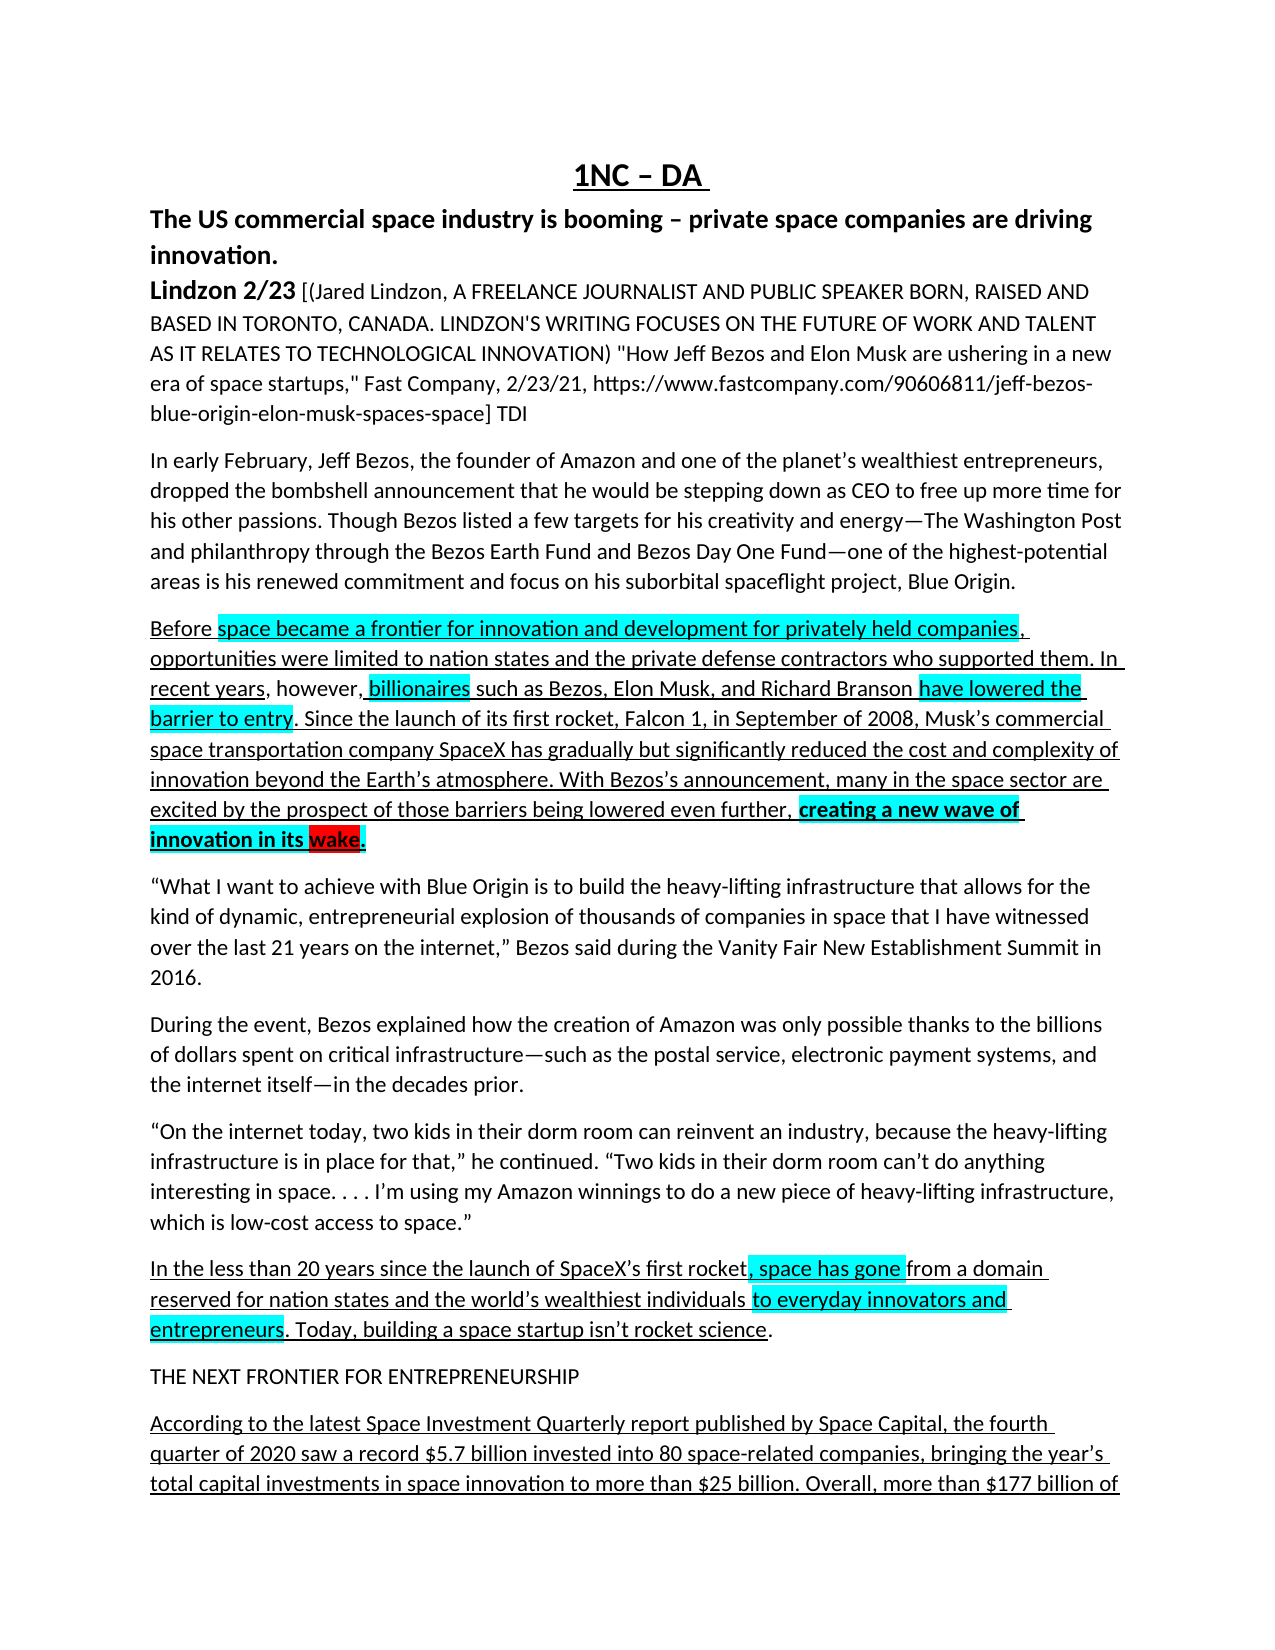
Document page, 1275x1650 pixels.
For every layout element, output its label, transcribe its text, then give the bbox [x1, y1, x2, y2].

text During the event, Bezos explained how the creation of Amazon was only possible thanks to the billions of dollars spent on critical infrastructure—such as the postal service, electronic payment systems, and the internet itself—in the decades prior. [150, 1010, 1125, 1098]
text In the less than 20 years since the launch of SpaceX’s first rocket, space has gone from a domain reserved for nation states and the world’s wealthiest individuals to everyday innovators and entrepreneurs. Today, building a space startup isn’t rocket science. [150, 1254, 1125, 1343]
subtitle The US commercial space industry is booming – private space companies are driving innovation. [150, 202, 1125, 271]
subtitle 1NC – DA [150, 154, 1125, 195]
text “What I want to achieve with Blue Origin is to build the heavy-lifting infrastructure that allows for the kind of dynamic, entrepreneurial explosion of thousands of companies in space that I have witnessed over the last 21 years on the internet,” Bezos said during the Vanity Fair New Establishment Summit in 2016. [150, 872, 1125, 991]
text Lindzon 2/23 [(Jared Lindzon, A FREELANCE JOURNALIST AND PUBLIC SPEAKER BORN, RAISED AND BASED IN TORONTO, CANADA. LINDZON'S WRITING FOCUSES ON THE FUTURE OF WORK AND TALENT AS IT RELATES TO TECHNOLOGICAL INNOVATION) "How Jeff Bezos and Elon Musk are ushering in a new era of space startups," Fast Company, 2/23/21, https://www.fastcompany.com/90606811/jeff-bezos-blue-origin-elon-musk-spaces-space] TDI [150, 273, 1125, 427]
text In early February, Jeff Bezos, the founder of Amazon and one of the planet’s wealthiest entrepreneurs, dropped the bombshell announcement that he would be stepping down as CEO to free up more time for his other passions. Though Bezos listed a few targets for his creativity and energy—The Washington Post and philanthropy through the Bezos Earth Fund and Bezos Day One Fund—one of the highest-potential areas is his renewed commitment and focus on his suborbital spaceflight project, Blue Origin. [150, 446, 1125, 595]
text Before space became a frontier for innovation and development for privately held companies, opportunities were limited to nation states and the private defense contractors who supported them. In recent years, however, billionaires such as Bezos, Elon Musk, and Richard Branson have lowered the barrier to entry. Since the launch of its first rocket, Falcon 1, in September of 2008, Musk’s commercial space transportation company SpaceX has gradually but significantly reduced the cost and complexity of innovation beyond the Earth’s atmosphere. With Bezos’s announcement, many in the space sector are excited by the prospect of those barriers being lowered even further, creating a new wave of innovation in its wake. [150, 670, 1125, 853]
text “On the internet today, two kids in their dorm room can reinvent an industry, because the heavy-lifting infrastructure is in place for that,” he continued. “Two kids in their dorm room can’t do anything interesting in space. . . . I’m using my Amazon winnings to do a new piece of heavy-lifting infrastructure, which is low-cost access to space.” [150, 1117, 1125, 1236]
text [150, 1409, 1125, 1497]
text Before space became a frontier for innovation and development for privately held companies, opportunities were limited to nation states and the private defense contractors who supported them. In recent years, however, billionaires such as Bezos, Elon Musk, and Richard Branson have lowered the barrier to entry. Since the launch of its first rocket, Falcon 1, in September of 2008, Musk’s commercial space transportation company SpaceX has gradually but significantly reduced the cost and complexity of innovation beyond the Earth’s atmosphere. With Bezos’s announcement, many in the space sector are excited by the prospect of those barriers being lowered even further, creating a new wave of innovation in its wake. [150, 614, 1125, 668]
text THE NEXT FRONTIER FOR ENTREPRENEURSHIP [150, 1362, 1125, 1390]
